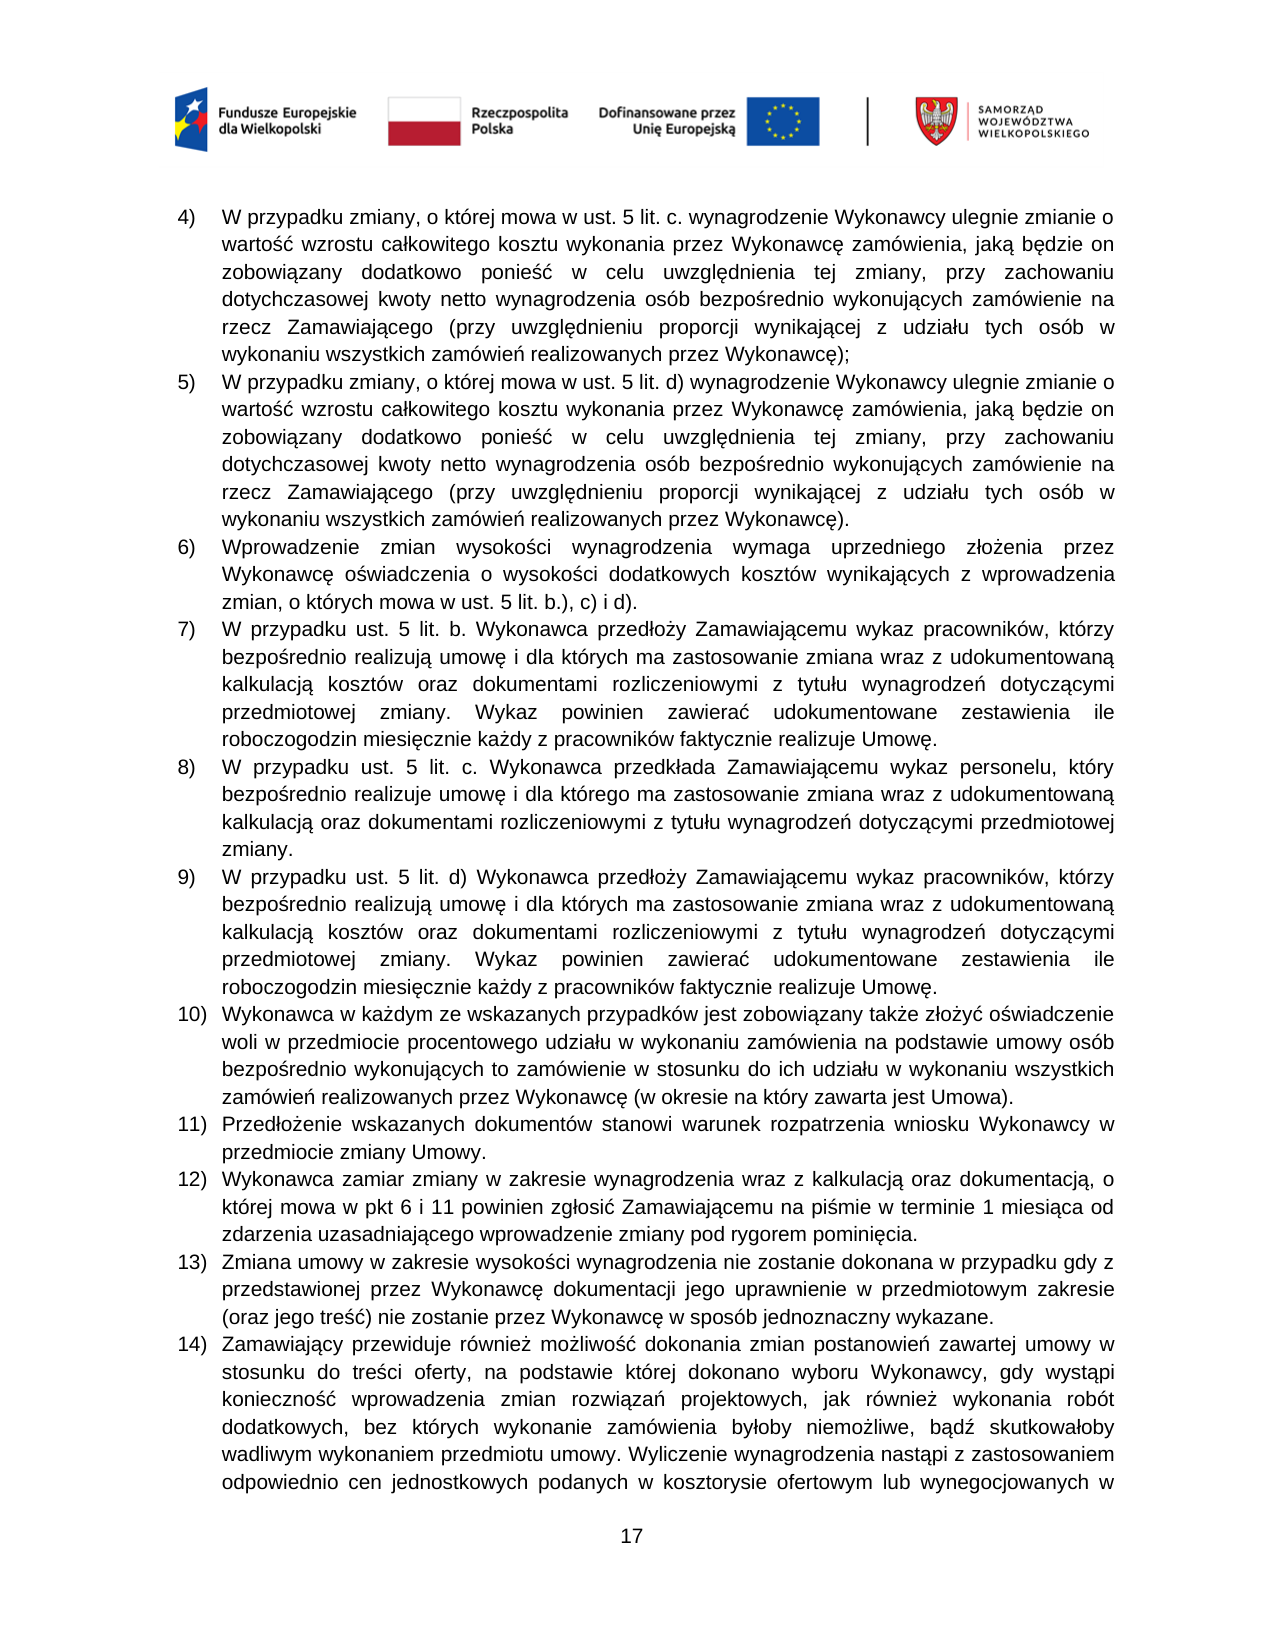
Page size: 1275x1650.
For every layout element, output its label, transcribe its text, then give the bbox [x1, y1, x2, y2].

list W przypadku ust. 5 lit. b. Wykonawca przedłoży Zamawiającemu wykaz pracowników, którzy bezpośrednio realizują umowę i dla których ma zastosowanie zmiana wraz z udokumentowaną kalkulacją kosztów oraz dokumentami rozliczeniowymi z tytułu wynagrodzeń dotyczącymi przedmiotowej zmiany. Wykaz powinien zawierać udokumentowane zestawienia ile roboczogodzin miesięcznie każdy z pracowników faktycznie realizuje Umowę. [177, 617, 1116, 751]
list W przypadku zmiany, o której mowa w ust. 5 lit. c. wynagrodzenie Wykonawcy ulegnie zmianie o wartość wzrostu całkowitego kosztu wykonania przez Wykonawcę zamówienia, jaką będzie on zobowiązany dodatkowo ponieść w celu uwzględnienia tej zmiany, przy zachowaniu dotychczasowej kwoty netto wynagrodzenia osób bezpośrednio wykonujących zamówienie na rzecz Zamawiającego (przy uwzględnieniu proporcji wynikającej z udziału tych osób w wykonaniu wszystkich zamówień realizowanych przez Wykonawcę); [177, 205, 1116, 366]
list Wykonawca w każdym ze wskazanych przypadków jest zobowiązany także złożyć oświadczenie woli w przedmiocie procentowego udziału w wykonaniu zamówienia na podstawie umowy osób bezpośrednio wykonujących to zamówienie w stosunku do ich udziału w wykonaniu wszystkich zamówień realizowanych przez Wykonawcę (w okresie na który zawarta jest Umowa). [177, 1002, 1116, 1109]
list W przypadku zmiany, o której mowa w ust. 5 lit. d) wynagrodzenie Wykonawcy ulegnie zmianie o wartość wzrostu całkowitego kosztu wykonania przez Wykonawcę zamówienia, jaką będzie on zobowiązany dodatkowo ponieść w celu uwzględnienia tej zmiany, przy zachowaniu dotychczasowej kwoty netto wynagrodzenia osób bezpośrednio wykonujących zamówienie na rzecz Zamawiającego (przy uwzględnieniu proporcji wynikającej z udziału tych osób w wykonaniu wszystkich zamówień realizowanych przez Wykonawcę). [177, 370, 1116, 531]
list Wprowadzenie zmian wysokości wynagrodzenia wymaga uprzedniego złożenia przez Wykonawcę oświadczenia o wysokości dodatkowych kosztów wynikających z wprowadzenia zmian, o których mowa w ust. 5 lit. b.), c) i d). [177, 535, 1116, 614]
list Zmiana umowy w zakresie wysokości wynagrodzenia nie zostanie dokonana w przypadku gdy z przedstawionej przez Wykonawcę dokumentacji jego uprawnienie w przedmiotowym zakresie (oraz jego treść) nie zostanie przez Wykonawcę w sposób jednoznaczny wykazane. [177, 1250, 1116, 1329]
list W przypadku ust. 5 lit. c. Wykonawca przedkłada Zamawiającemu wykaz personelu, który bezpośrednio realizuje umowę i dla którego ma zastosowanie zmiana wraz z udokumentowaną kalkulacją oraz dokumentami rozliczeniowymi z tytułu wynagrodzeń dotyczącymi przedmiotowej zmiany. [177, 755, 1116, 861]
list W przypadku ust. 5 lit. d) Wykonawca przedłoży Zamawiającemu wykaz pracowników, którzy bezpośrednio realizują umowę i dla których ma zastosowanie zmiana wraz z udokumentowaną kalkulacją kosztów oraz dokumentami rozliczeniowymi z tytułu wynagrodzeń dotyczącymi przedmiotowej zmiany. Wykaz powinien zawierać udokumentowane zestawienia ile roboczogodzin miesięcznie każdy z pracowników faktycznie realizuje Umowę. [177, 865, 1116, 999]
picture [159, 72, 1105, 168]
list Wykonawca zamiar zmiany w zakresie wynagrodzenia wraz z kalkulacją oraz dokumentacją, o której mowa w pkt 6 i 11 powinien zgłosić Zamawiającemu na piśmie w terminie 1 miesiąca od zdarzenia uzasadniającego wprowadzenie zmiany pod rygorem pominięcia. [177, 1167, 1116, 1246]
list Przedłożenie wskazanych dokumentów stanowi warunek rozpatrzenia wniosku Wykonawcy w przedmiocie zmiany Umowy. [177, 1112, 1116, 1164]
